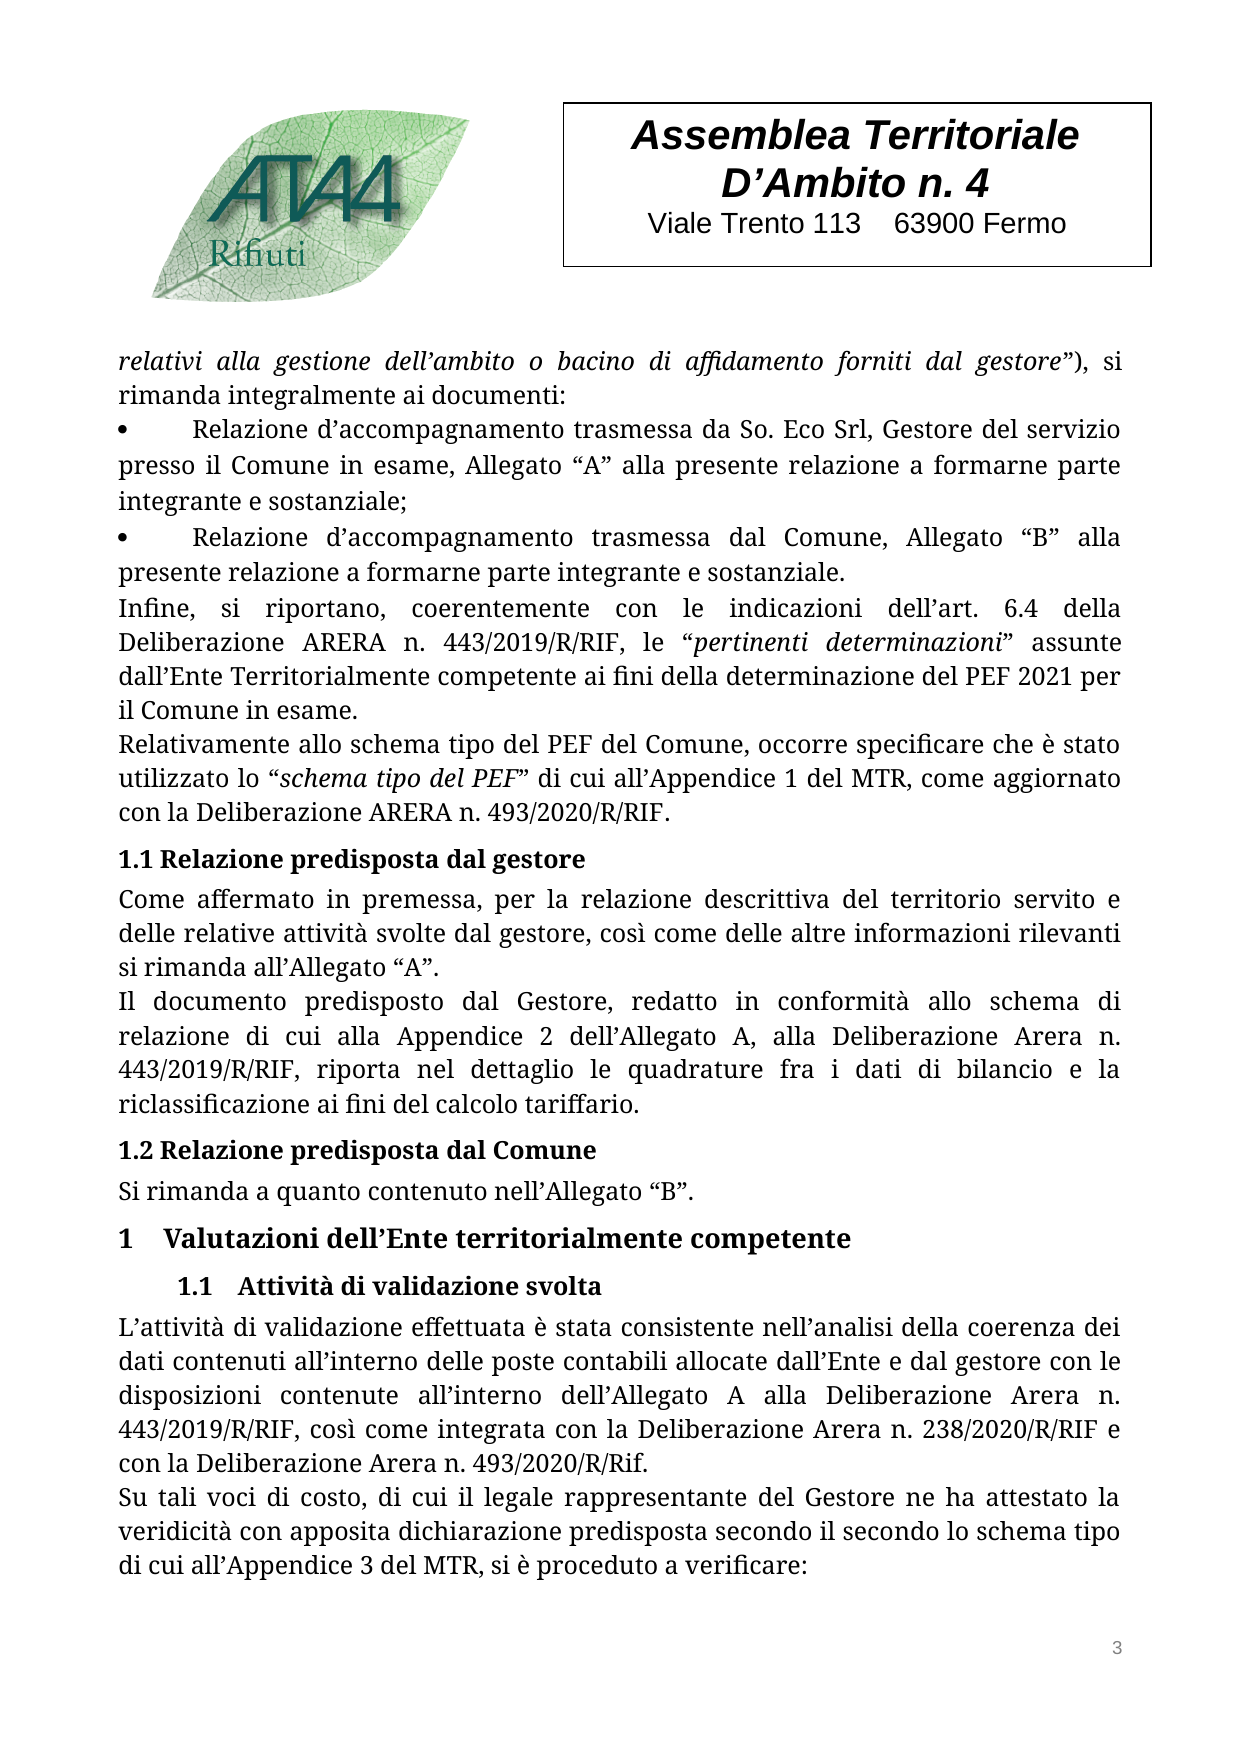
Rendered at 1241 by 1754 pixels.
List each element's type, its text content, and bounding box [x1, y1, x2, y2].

subtitle Valutazioni dell’Ente territorialmente competente [118, 1220, 1122, 1257]
text Relativamente allo schema tipo del PEF del Comune, occorre specificare che è stato utilizzato lo “schema tipo del PEF” di cui all’Appendice 1 del MTR, come aggiornato con la Deliberazione ARERA n. 493/2020/R/RIF. [118, 727, 1122, 829]
subtitle Attività di validazione svolta [177, 1269, 1122, 1303]
subtitle 1.2 Relazione predisposta dal Comune [118, 1133, 1122, 1167]
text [118, 344, 1122, 412]
subtitle 1.1 Relazione predisposta dal gestore [118, 842, 1122, 876]
text Come affermato in premessa, per la relazione descrittiva del territorio servito e delle relative attività svolte dal gestore, così come delle altre informazioni rilevanti si rimanda all’Allegato “A”. [118, 882, 1122, 984]
list Relazione d’accompagnamento trasmessa da So. Eco Srl, Gestore del servizio presso il Comune in esame, Allegato “A” alla presente relazione a formarne parte integrante e sostanziale; [118, 412, 1122, 517]
text Su tali voci di costo, di cui il legale rappresentante del Gestore ne ha attestato la veridicità con apposita dichiarazione predisposta secondo il secondo lo schema tipo di cui all’Appendice 3 del MTR, si è proceduto a verificare: [118, 1480, 1122, 1582]
text Infine, si riportano, coerentemente con le indicazioni dell’art. 6.4 della Deliberazione ARERA n. 443/2019/R/RIF, le “pertinenti determinazioni” assunte dall’Ente Territorialmente competente ai fini della determinazione del PEF 2021 per il Comune in esame. [118, 591, 1122, 727]
text Il documento predisposto dal Gestore, redatto in conformità allo schema di relazione di cui alla Appendice 2 dell’Allegato A, alla Deliberazione Arera n. 443/2019/R/RIF, riporta nel dettaglio le quadrature fra i dati di bilancio e la riclassificazione ai fini del calcolo tariffario. [118, 984, 1122, 1120]
text L’attività di validazione effettuata è stata consistente nell’analisi della coerenza dei dati contenuti all’interno delle poste contabili allocate dall’Ente e dal gestore con le disposizioni contenute all’interno dell’Allegato A alla Deliberazione Arera n. 443/2019/R/RIF, così come integrata con la Deliberazione Arera n. 238/2020/R/RIF e con la Deliberazione Arera n. 493/2020/R/Rif. [118, 1309, 1122, 1480]
list Relazione d’accompagnamento trasmessa dal Comune, Allegato “B” alla presente relazione a formarne parte integrante e sostanziale. [118, 519, 1122, 589]
text Si rimanda a quanto contenuto nell’Allegato “B”. [118, 1173, 1122, 1207]
